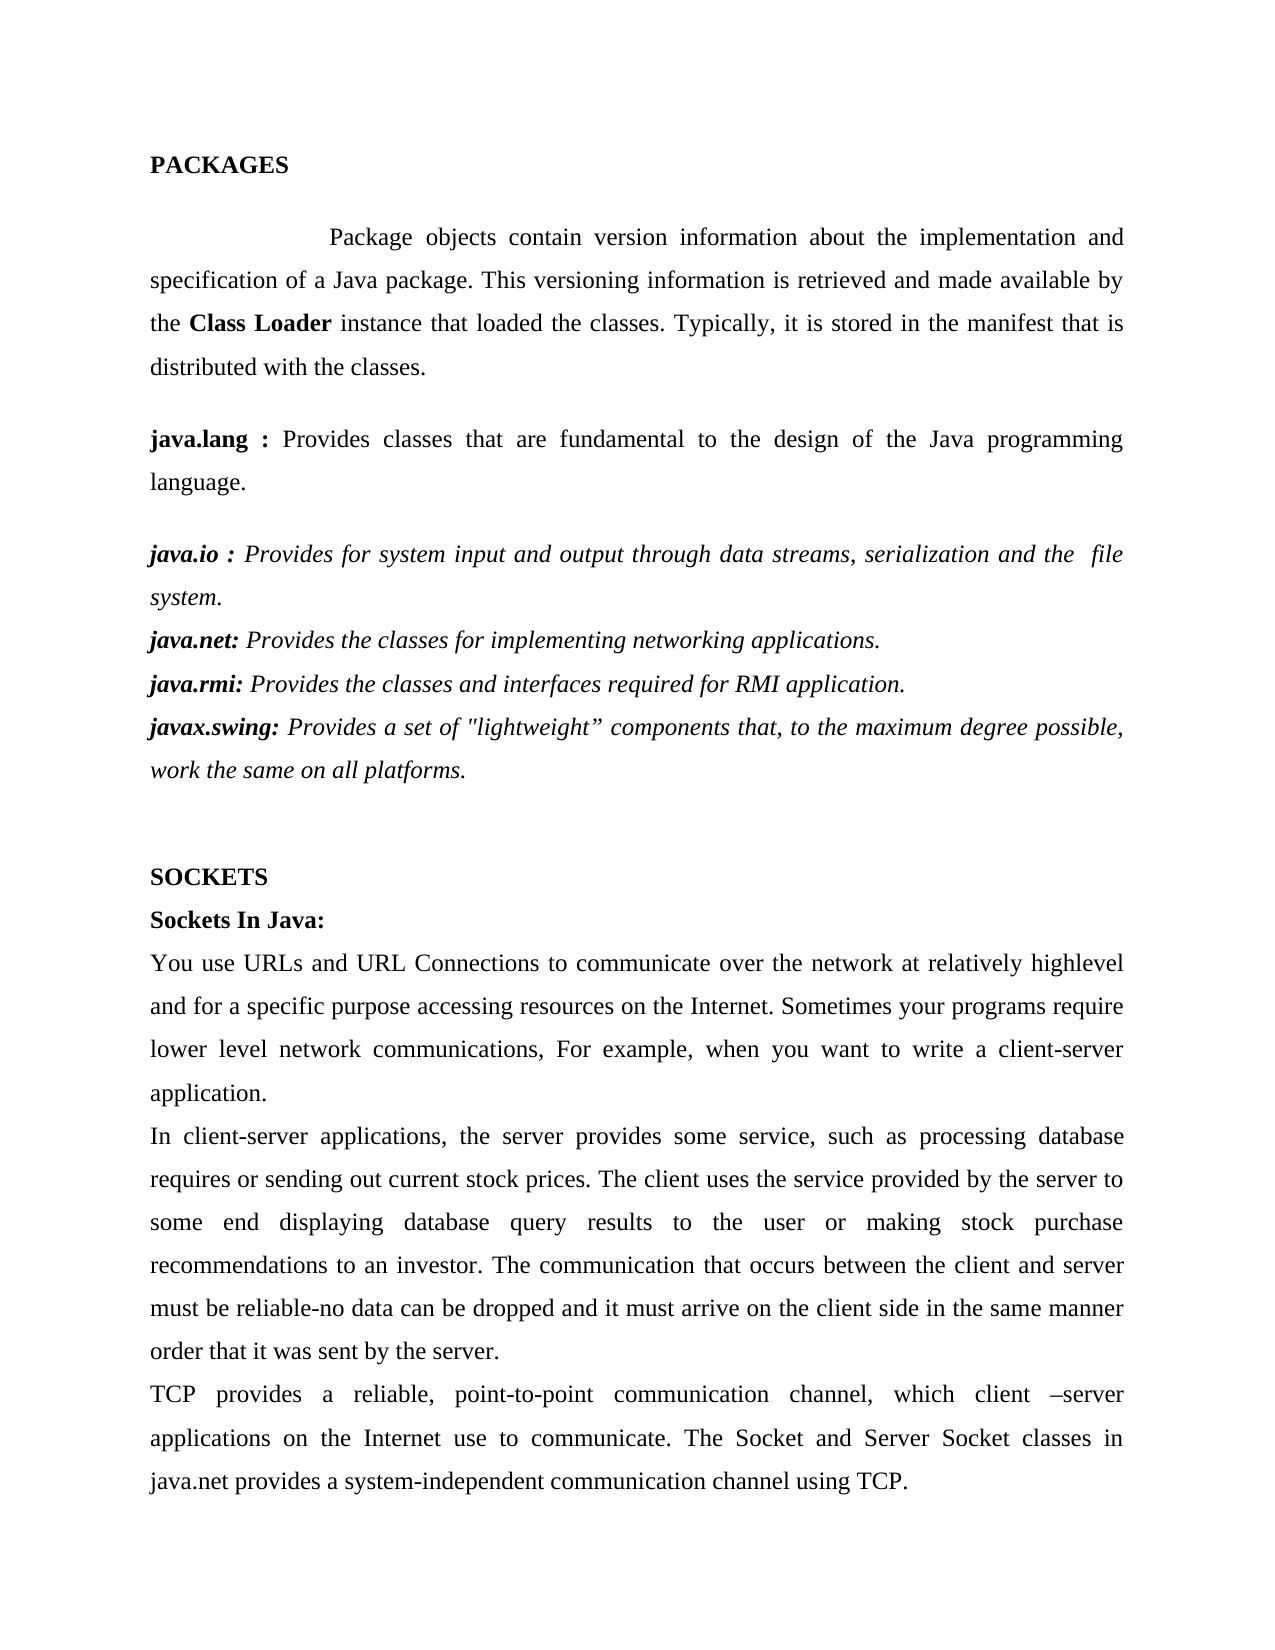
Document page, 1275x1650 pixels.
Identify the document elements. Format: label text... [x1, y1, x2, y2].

text java.lang : Provides classes that are fundamental to the design of the Java programming language. [150, 424, 1125, 496]
text You use URLs and URL Connections to communicate over the network at relatively highlevel and for a specific purpose accessing resources on the Internet. Sometimes your programs require lower level network communications, For example, when you want to write a client-server application. [150, 948, 1125, 1106]
text PACKAGES [150, 150, 1050, 179]
subtitle java.io : Provides for system input and output through data streams, serialization and the file system. [150, 539, 1125, 611]
text Sockets In Java: [150, 905, 1125, 934]
text Package objects contain version information about the implementation and specification of a Java package. This versioning information is retrieved and made available by the Class Loader instance that loaded the classes. Typically, it is stored in the manifest that is distributed with the classes. [150, 222, 1125, 380]
text SOCKETS [150, 862, 1125, 891]
subtitle java.net: Provides the classes for implementing networking applications. [150, 626, 1125, 654]
text In client-server applications, the server provides some service, such as processing database requires or sending out current stock prices. The client uses the service provided by the server to some end displaying database query results to the user or making stock purchase recommendations to an investor. The communication that occurs between the client and server must be reliable-no data can be dropped and it must arrive on the client side in the same manner order that it was sent by the server. [150, 1121, 1125, 1365]
subtitle javax.swing: Provides a set of "lightweight” components that, to the maximum degree possible, work the same on all platforms. [150, 712, 1125, 784]
subtitle java.rmi: Provides the classes and interfaces required for RMI application. [150, 669, 1125, 697]
text TCP provides a reliable, point-to-point communication channel, which client –server applications on the Internet use to communicate. The Socket and Server Socket classes in java.net provides a system-independent communication channel using TCP. [150, 1379, 1125, 1494]
